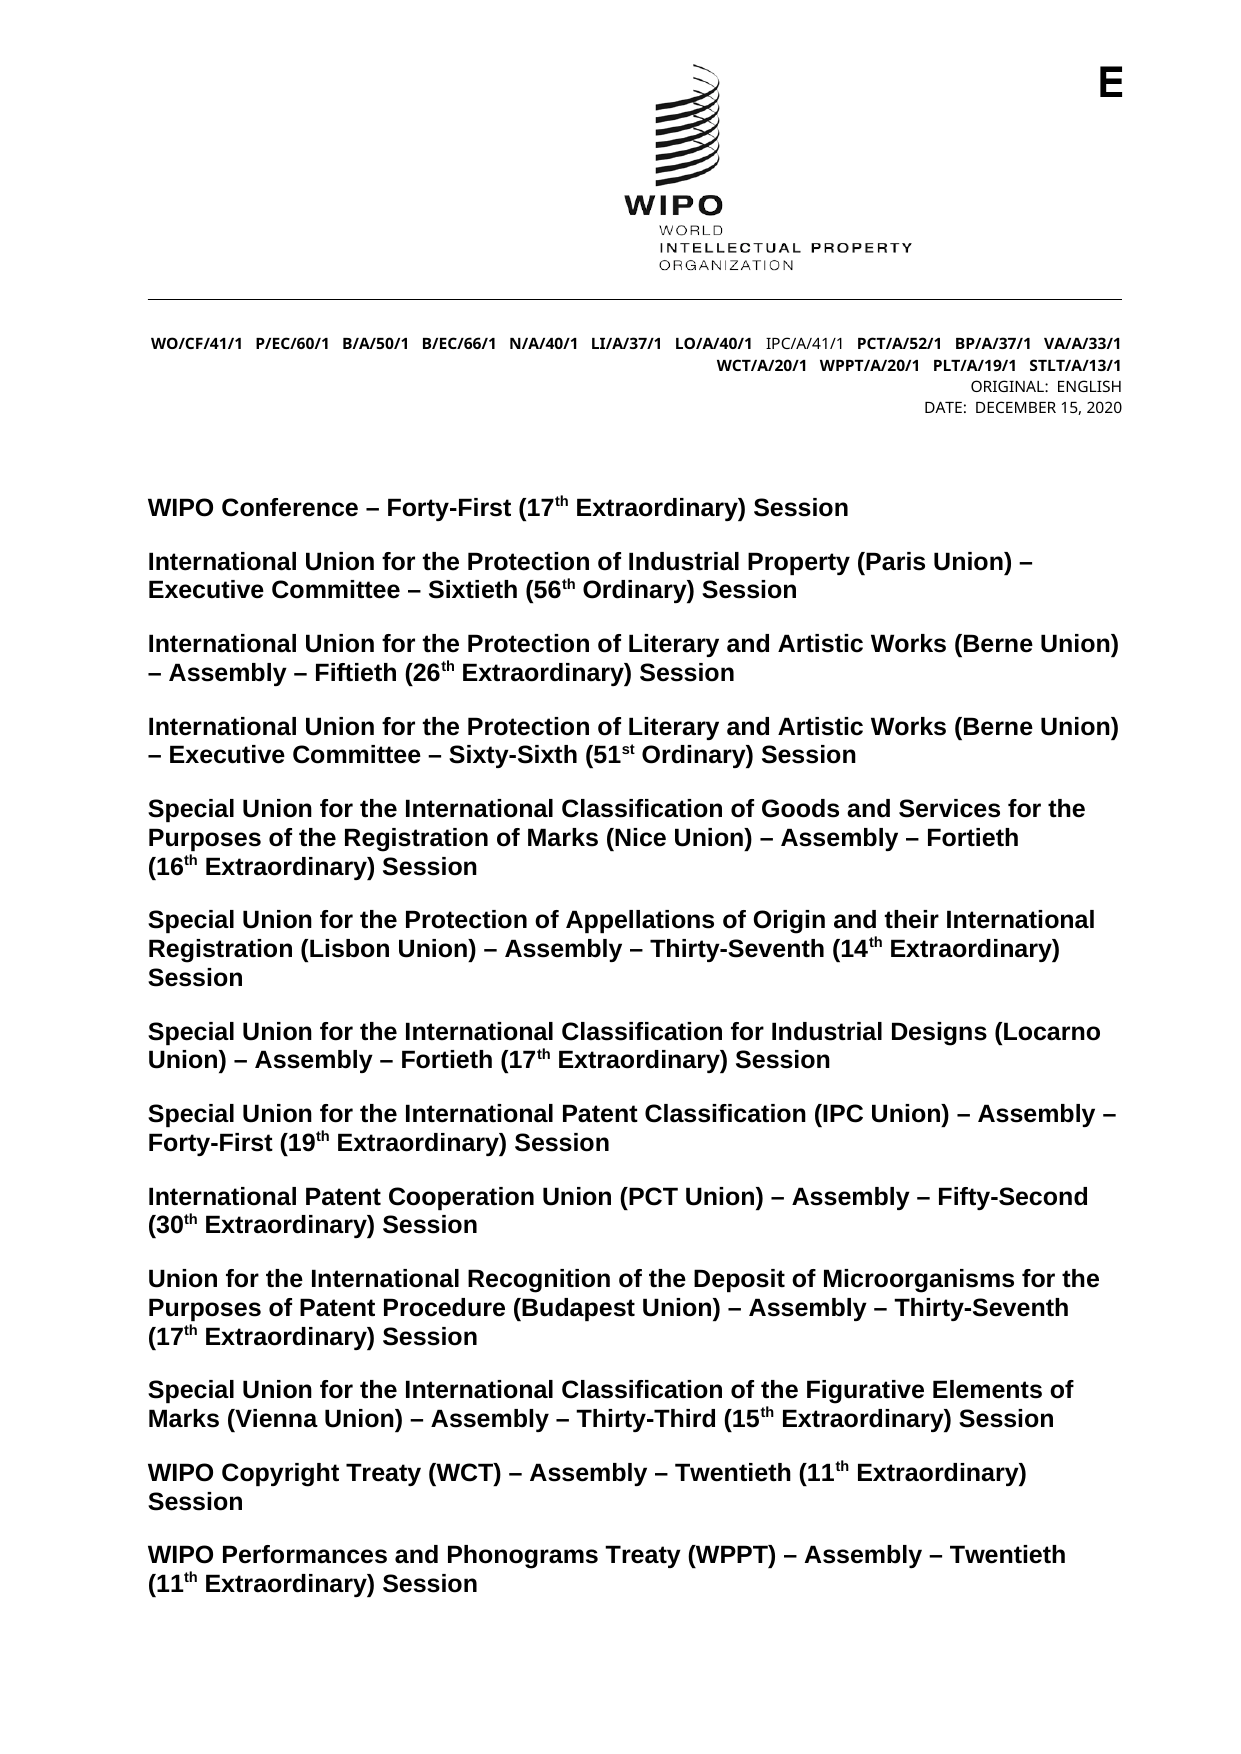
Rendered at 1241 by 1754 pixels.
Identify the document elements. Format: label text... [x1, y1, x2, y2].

text Special Union for the International Classification of Goods and Services for the Purposes of the Registration of Marks (Nice Union) – Assembly – Fortieth (16th Extraordinary) Session [148, 794, 1122, 881]
text International Patent Cooperation Union (PCT Union) – Assembly – Fifty-Second (30th Extraordinary) Session [148, 1182, 1122, 1239]
text Special Union for the International Classification for Industrial Designs (Locarno Union) – Assembly – Fortieth (17th Extraordinary) Session [148, 1017, 1122, 1074]
text International Union for the Protection of Literary and Artistic Works (Berne Union) – Assembly – Fiftieth (26th Extraordinary) Session [148, 629, 1122, 687]
text International Union for the Protection of Industrial Property (Paris Union) – Executive Committee – Sixtieth (56th Ordinary) Session [148, 547, 1122, 604]
text Special Union for the International Patent Classification (IPC Union) – Assembly – Forty-First (19th Extraordinary) Session [148, 1099, 1122, 1157]
text DATE: december 15, 2020 [148, 397, 1122, 418]
text WIPO Performances and Phonograms Treaty (WPPT) – Assembly – Twentieth (11th Extraordinary) Session [148, 1541, 1122, 1598]
text Special Union for the Protection of Appellations of Origin and their International Registration (Lisbon Union) – Assembly – Thirty-Seventh (14th Extraordinary) Session [148, 906, 1122, 992]
text Special Union for the International Classification of the Figurative Elements of Marks (Vienna Union) – Assembly – Thirty-Third (15th Extraordinary) Session [148, 1376, 1122, 1433]
text ORIGINAL: english [148, 376, 1122, 397]
text WO/CF/41/1 P/EC/60/1 B/A/50/1 B/EC/66/1 N/A/40/1 LI/A/37/1 LO/A/40/1 IPC/A/41/1 PCT/A/52/1 BP/A/37/1 VA/A/33/1 WCT/A/20/1 WPPT/A/20/1 PLT/A/19/1 STLT/A/13/1 [148, 300, 1122, 376]
picture [623, 59, 1123, 274]
text WIPO Conference – Forty-First (17th Extraordinary) Session [148, 493, 1122, 522]
text WIPO Copyright Treaty (WCT) – Assembly – Twentieth (11th Extraordinary) Session [148, 1458, 1122, 1516]
text International Union for the Protection of Literary and Artistic Works (Berne Union) – Executive Committee – Sixty-Sixth (51st Ordinary) Session [148, 712, 1122, 769]
text Union for the International Recognition of the Deposit of Microorganisms for the Purposes of Patent Procedure (Budapest Union) – Assembly – Thirty-Seventh (17th Extraordinary) Session [148, 1264, 1122, 1351]
